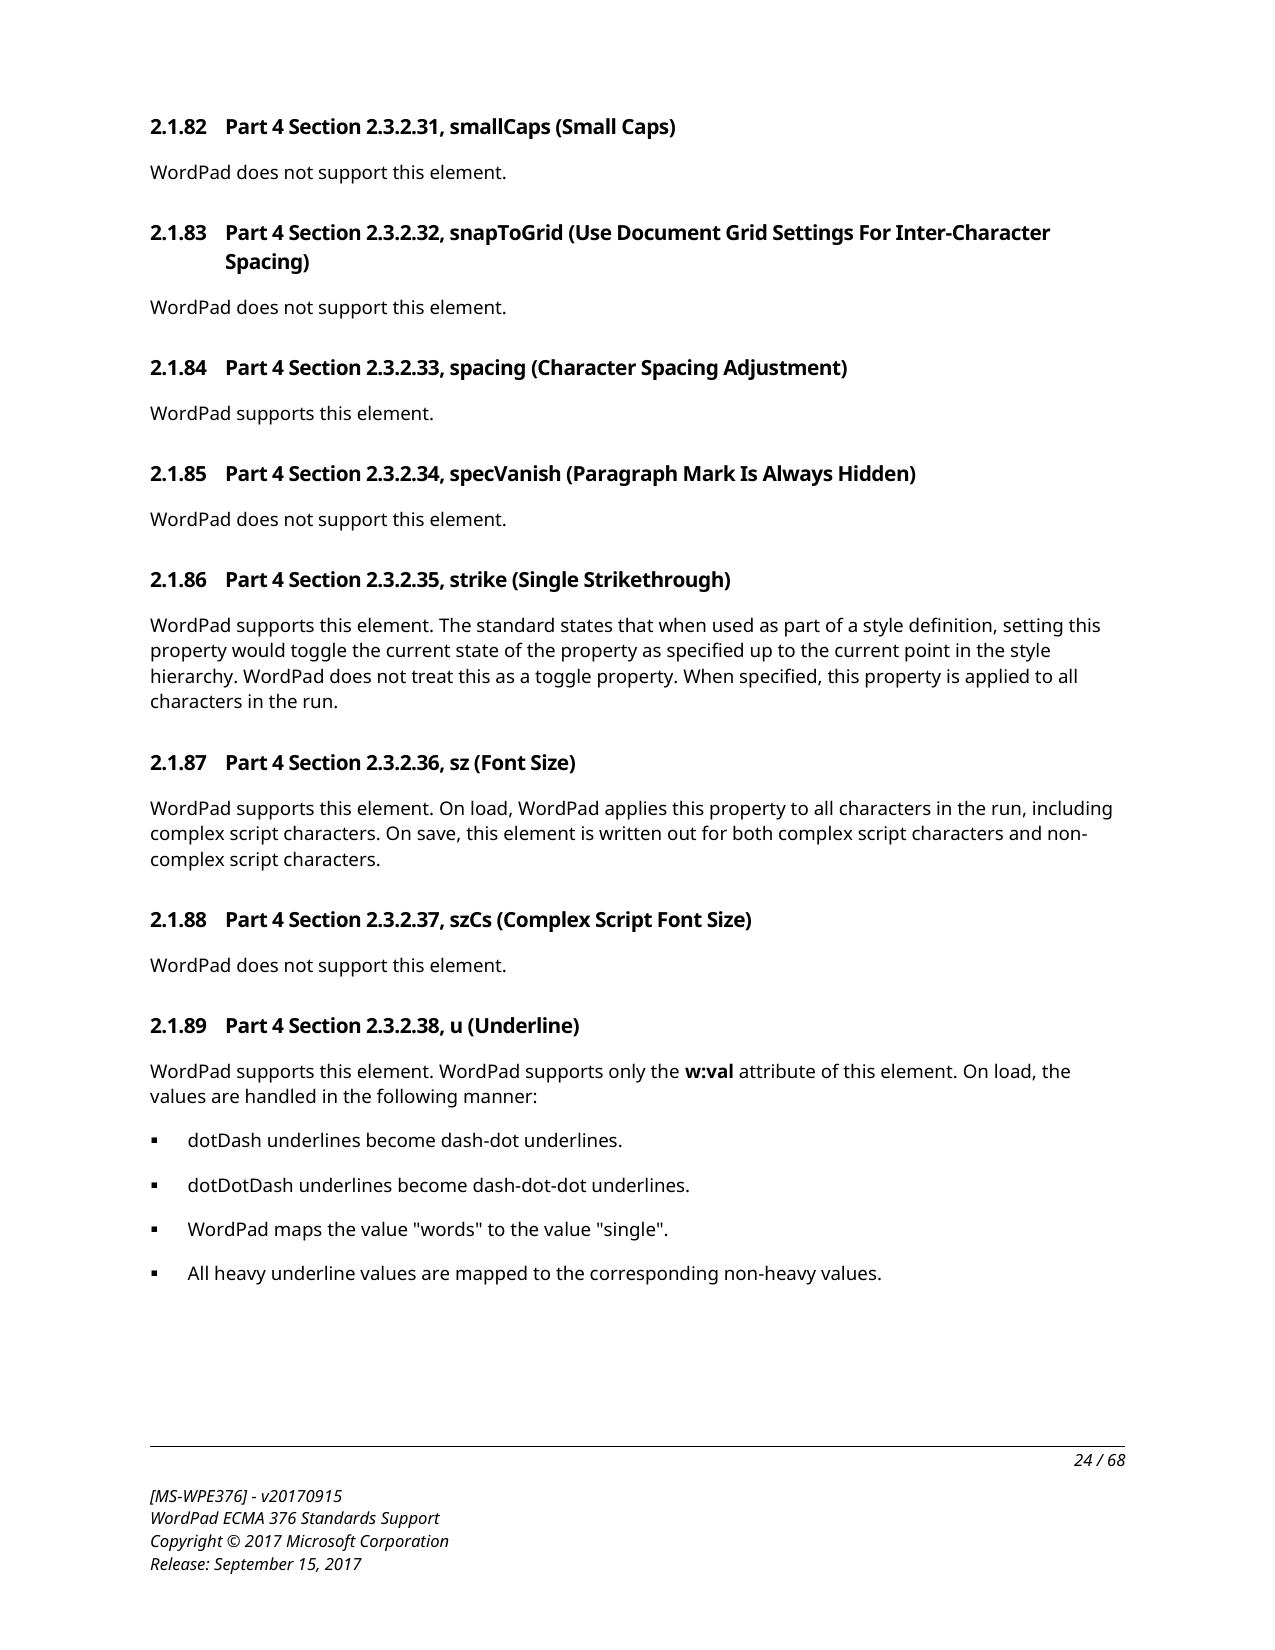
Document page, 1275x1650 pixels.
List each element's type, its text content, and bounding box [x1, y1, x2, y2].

list dotDotDash underlines become dash-dot-dot underlines. [150, 1172, 1125, 1198]
subtitle Part 4 Section 2.3.2.38, u (Underline) [150, 1011, 1125, 1039]
list dotDash underlines become dash-dot underlines. [150, 1128, 1125, 1153]
text WordPad does not support this element. [150, 160, 1125, 185]
subtitle Part 4 Section 2.3.2.33, spacing (Character Spacing Adjustment) [150, 353, 1125, 381]
text WordPad does not support this element. [150, 294, 1125, 320]
subtitle Part 4 Section 2.3.2.35, strike (Single Strikethrough) [150, 565, 1125, 593]
subtitle Part 4 Section 2.3.2.31, smallCaps (Small Caps) [150, 112, 1125, 141]
text WordPad supports this element. WordPad supports only the w:val attribute of this element. On load, the values are handled in the following manner: [150, 1058, 1125, 1109]
list All heavy underline values are mapped to the corresponding non-heavy values. [150, 1261, 1125, 1286]
subtitle Part 4 Section 2.3.2.32, snapToGrid (Use Document Grid Settings For Inter-Character Spacing) [150, 218, 1125, 275]
text WordPad does not support this element. [150, 506, 1125, 532]
text WordPad supports this element. On load, WordPad applies this property to all characters in the run, including complex script characters. On save, this element is written out for both complex script characters and non-complex script characters. [150, 795, 1125, 871]
text WordPad supports this element. [150, 400, 1125, 426]
subtitle Part 4 Section 2.3.2.34, specVanish (Paragraph Mark Is Always Hidden) [150, 459, 1125, 487]
text WordPad does not support this element. [150, 952, 1125, 977]
subtitle Part 4 Section 2.3.2.37, szCs (Complex Script Font Size) [150, 905, 1125, 933]
list WordPad maps the value "words" to the value "single". [150, 1216, 1125, 1242]
subtitle Part 4 Section 2.3.2.36, sz (Font Size) [150, 748, 1125, 776]
text WordPad supports this element. The standard states that when used as part of a style definition, setting this property would toggle the current state of the property as specified up to the current point in the style hierarchy. WordPad does not treat this as a toggle property. When specified, this property is applied to all characters in the run. [150, 612, 1125, 714]
